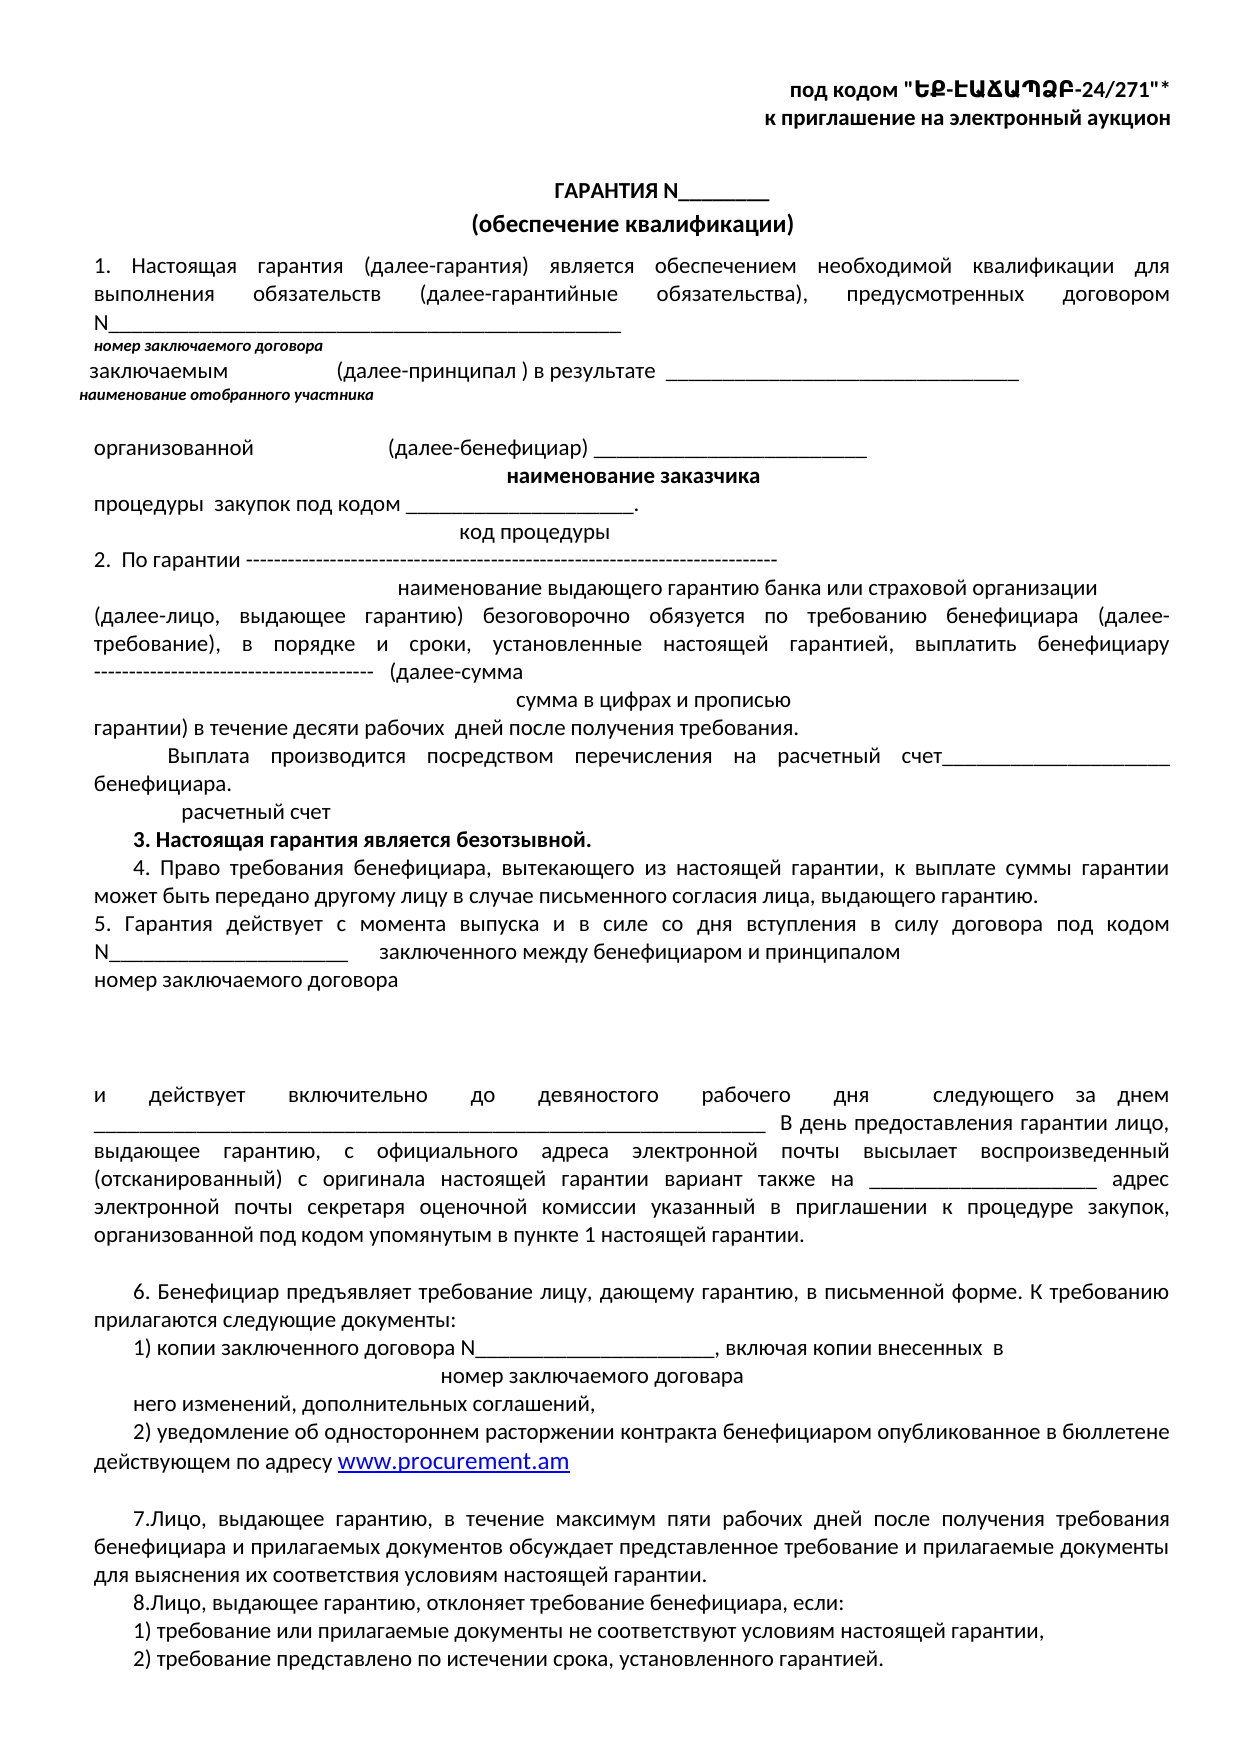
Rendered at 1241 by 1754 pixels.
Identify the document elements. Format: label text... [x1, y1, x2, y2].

text 4. Право требования бенефициара, вытекающего из настоящей гарантии, к выплате суммы гарантии может быть передано другому лицу в случае письменного согласия лица, выдающего гарантию. [94, 853, 1171, 909]
text 3. Настоящая гарантия является безотзывной. [94, 825, 1171, 853]
text наименование отобранного участника [79, 384, 1171, 404]
text 5. Гарантия действует с момента выпуска и в силе со дня вступления в силу договора под кодом N_____________________ заключенного между бенефициаром и принципалом [94, 909, 1171, 965]
text номер заключаемого договора [94, 965, 1171, 993]
text код процедуры [94, 517, 1171, 545]
text (далее-лицо, выдающее гарантию) безоговорочно обязуется по требованию бенефициара (далее-требование), в порядке и сроки, установленные настоящей гарантией, выплатить бенефициару ---------------------------------------- (далее-сумма [94, 601, 1171, 685]
text и действует включительно до девяностого рабочего дня следующего за днем ___________________________________________________________ В день предоставления гарантии лицо, выдающее гарантию, с официального адреса электронной почты высылает воспроизведенный (отсканированный) с оригинала настоящей гарантии вариант также на ____________________ адрес электронной почты секретаря оценочной комиссии указанный в приглашении к процедуре закупок, организованной под кодом упомянутым в пункте 1 настоящей гарантии. [94, 1080, 1171, 1248]
text номер заключаемого договара [94, 1361, 1171, 1389]
text заключаемым (далее-принципал ) в результате _______________________________ [79, 356, 1171, 384]
text организованной (далее-бенефициар) ________________________ [94, 433, 1171, 461]
text к приглашение на электронный аукцион [94, 103, 1171, 131]
text 6. Бенефициар предъявляет требование лицу, дающему гарантию, в письменной форме. К требованию прилагаются следующие документы: [94, 1277, 1171, 1333]
text 1. Настоящая гарантия (далее-гарантия) является обеспечением необходимой квалификации для выполнения обязательств (далее-гарантийные обязательства), предусмотренных договором N_____________________________________________ [94, 252, 1171, 336]
text 1) требование или прилагаемые документы не соответствуют условиям настоящей гарантии, [94, 1616, 1171, 1644]
text 2) требование представлено по истечении срока, установленного гарантией. [94, 1644, 1171, 1672]
text него изменений, дополнительных соглашений, [94, 1389, 1171, 1417]
text наименование заказчика [227, 461, 1171, 489]
text 8.Лицо, выдающее гарантию, отклоняет требование бенефициара, если: [94, 1588, 1171, 1616]
text 7.Лицо, выдающее гарантию, в течение максимум пяти рабочих дней после получения требования бенефициара и прилагаемых документов обсуждает представленное требование и прилагаемые документы для выяснения их соответствия условиям настоящей гарантии. [94, 1504, 1171, 1588]
text 2. По гарантии ---------------------------------------------------------------------------- [94, 545, 1171, 573]
text под кодом "ԵՔ-ԷԱՃԱՊՁԲ-24/271"* [94, 75, 1171, 103]
text номер заключаемого договора [79, 336, 1171, 356]
text расчетный счет [94, 797, 1171, 825]
text наименование выдающего гарантию банка или страховой организации [94, 573, 1171, 601]
text Выплата производится посредством перечисления на расчетный счет____________________ бенефициара. [94, 741, 1171, 797]
text ГАРАНТИЯ N________ [94, 176, 1171, 204]
text сумма в цифрах и прописью [94, 685, 1171, 713]
text (обеспечение квалификации) [153, 208, 1112, 238]
text гарантии) в течение десяти рабочих дней после получения требования. [94, 713, 1171, 741]
text 2) уведомление об одностороннем расторжении контракта бенефициаром опубликованное в бюллетене действующем по адресу www.procurement.am [94, 1417, 1171, 1476]
text процедуры закупок под кодом ____________________. [94, 489, 1171, 517]
text 1) копии заключенного договора N_____________________, включая копии внесенных в [94, 1333, 1171, 1361]
